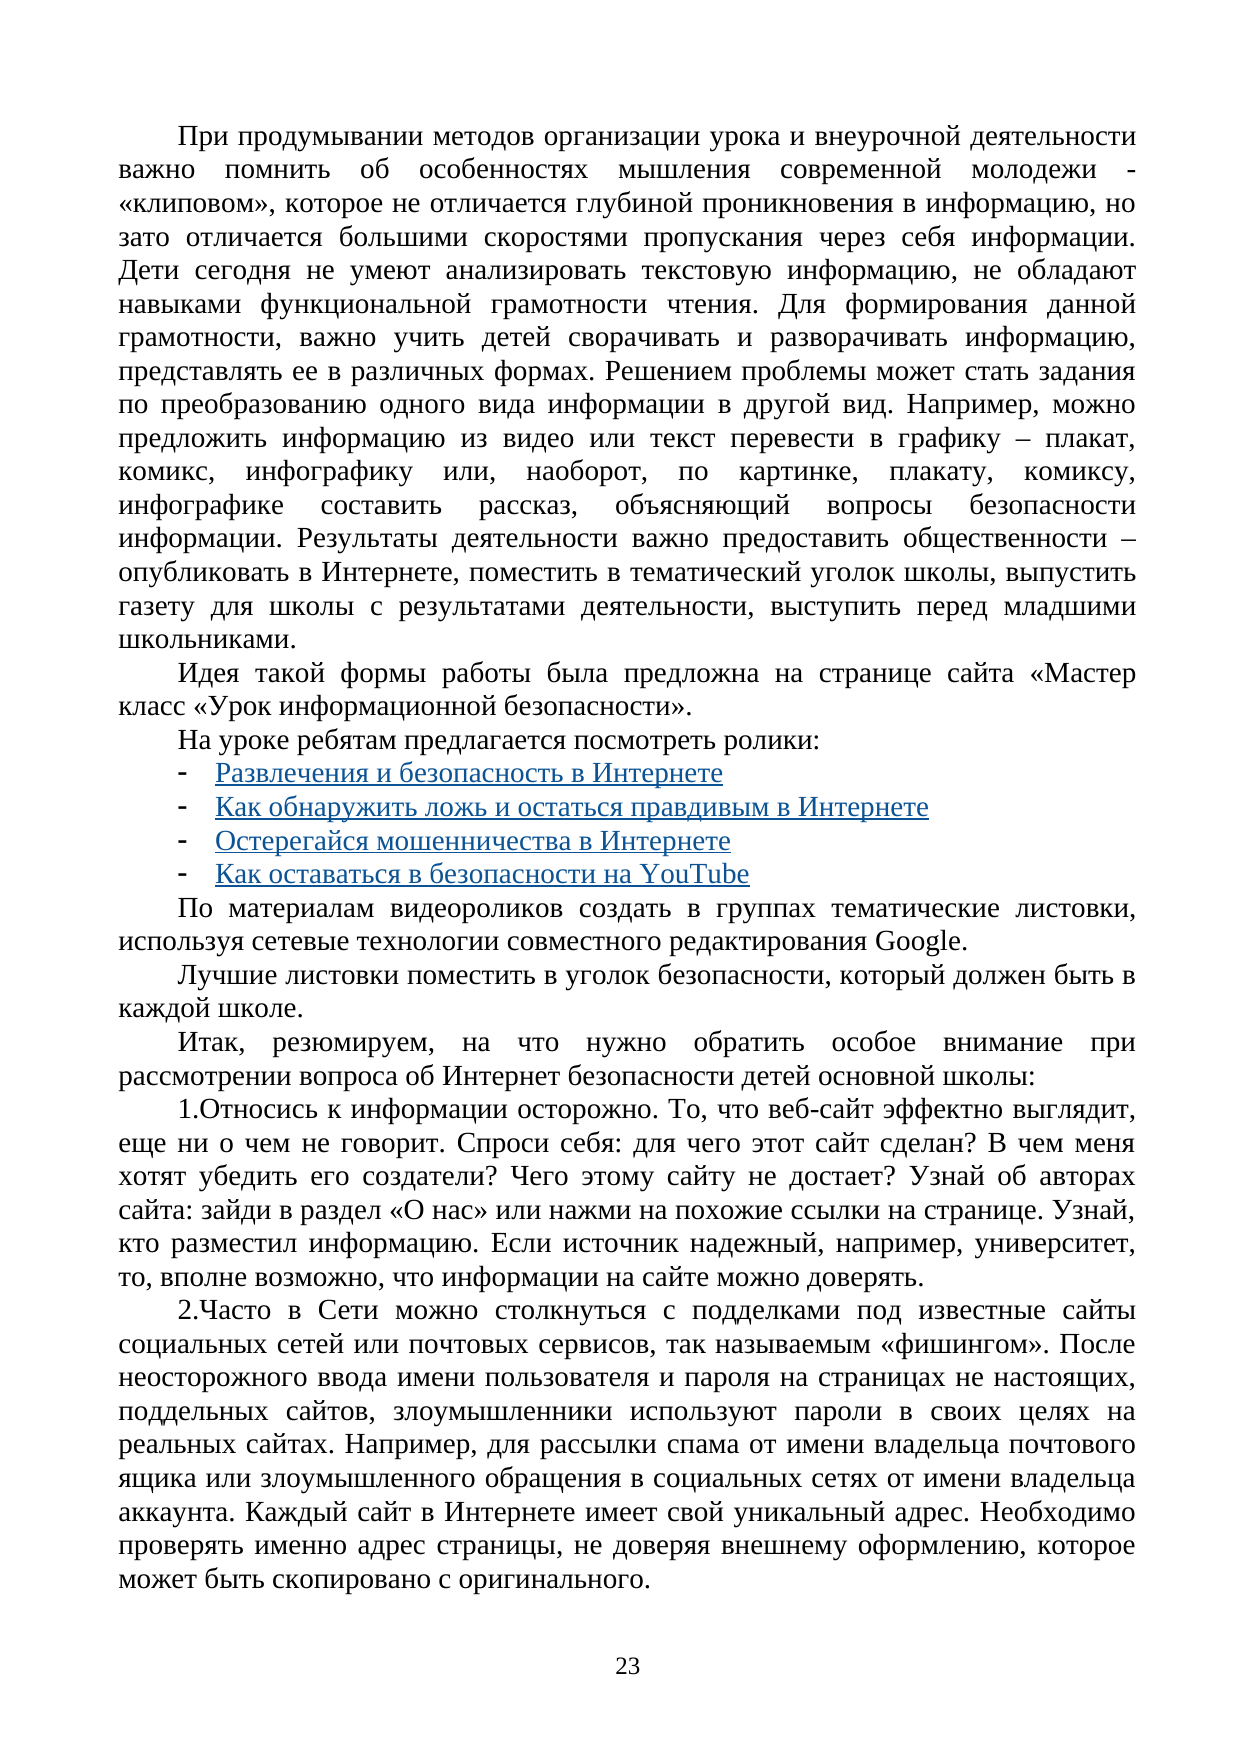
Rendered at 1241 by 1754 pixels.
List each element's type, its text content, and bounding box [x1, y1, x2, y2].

text Лучшие листовки поместить в уголок безопасности, который должен быть в каждой школе. [118, 957, 1137, 1024]
text Итак, резюмируем, на что нужно обратить особое внимание при рассмотрении вопроса об Интернет безопасности детей основной школы: [118, 1024, 1137, 1091]
text При продумывании методов организации урока и внеурочной деятельности важно помнить об особенностях мышления современной молодежи - «клиповом», которое не отличается глубиной проникновения в информацию, но зато отличается большими скоростями пропускания через себя информации. Дети сегодня не умеют анализировать текстовую информацию, не обладают навыками функциональной грамотности чтения. Для формирования данной грамотности, важно учить детей сворачивать и разворачивать информацию, представлять ее в различных формах. Решением проблемы может стать задания по преобразованию одного вида информации в другой вид. Например, можно предложить информацию из видео или текст перевести в графику – плакат, комикс, инфографику или, наоборот, по картинке, плакату, комиксу, инфографике составить рассказ, объясняющий вопросы безопасности информации. Результаты деятельности важно предоставить общественности – опубликовать в Интернете, поместить в тематический уголок школы, выпустить газету для школы с результатами деятельности, выступить перед младшими школьниками. [118, 118, 1137, 655]
list Остерегайся мошенничества в Интернете [177, 823, 1137, 856]
text 2.Часто в Сети можно столкнуться с подделками под известные сайты социальных сетей или почтовых сервисов, так называемым «фишингом». После неосторожного ввода имени пользователя и пароля на страницах не настоящих, поддельных сайтов, злоумышленники используют пароли в своих целях на реальных сайтах. Например, для рассылки спама от имени владельца почтового ящика или злоумышленного обращения в социальных сетях от имени владельца аккаунта. Каждый сайт в Интернете имеет свой уникальный адрес. Необходимо проверять именно адрес страницы, не доверяя внешнему оформлению, которое может быть скопировано с оригинального. [118, 1292, 1137, 1594]
text На уроке ребятам предлагается посмотреть ролики: [118, 722, 1137, 755]
text По материалам видеороликов создать в группах тематические листовки, используя сетевые технологии совместного редактирования Google. [118, 890, 1137, 957]
text 1.Относись к информации осторожно. То, что веб-сайт эффектно выглядит, еще ни о чем не говорит. Спроси себя: для чего этот сайт сделан? В чем меня хотят убедить его создатели? Чего этому сайту не достает? Узнай об авторах сайта: зайди в раздел «О нас» или нажми на похожие ссылки на странице. Узнай, кто разместил информацию. Если источник надежный, например, университет, то, вполне возможно, что информации на сайте можно доверять. [118, 1091, 1137, 1292]
list Развлечения и безопасность в Интернете [177, 755, 1137, 789]
list Как обнаружить ложь и остаться правдивым в Интернете [177, 789, 1137, 823]
text Идея такой формы работы была предложна на странице сайта «Мастер класс «Урок информационной безопасности». [118, 655, 1137, 722]
list Как оставаться в безопасности на YouTube [177, 856, 1137, 890]
